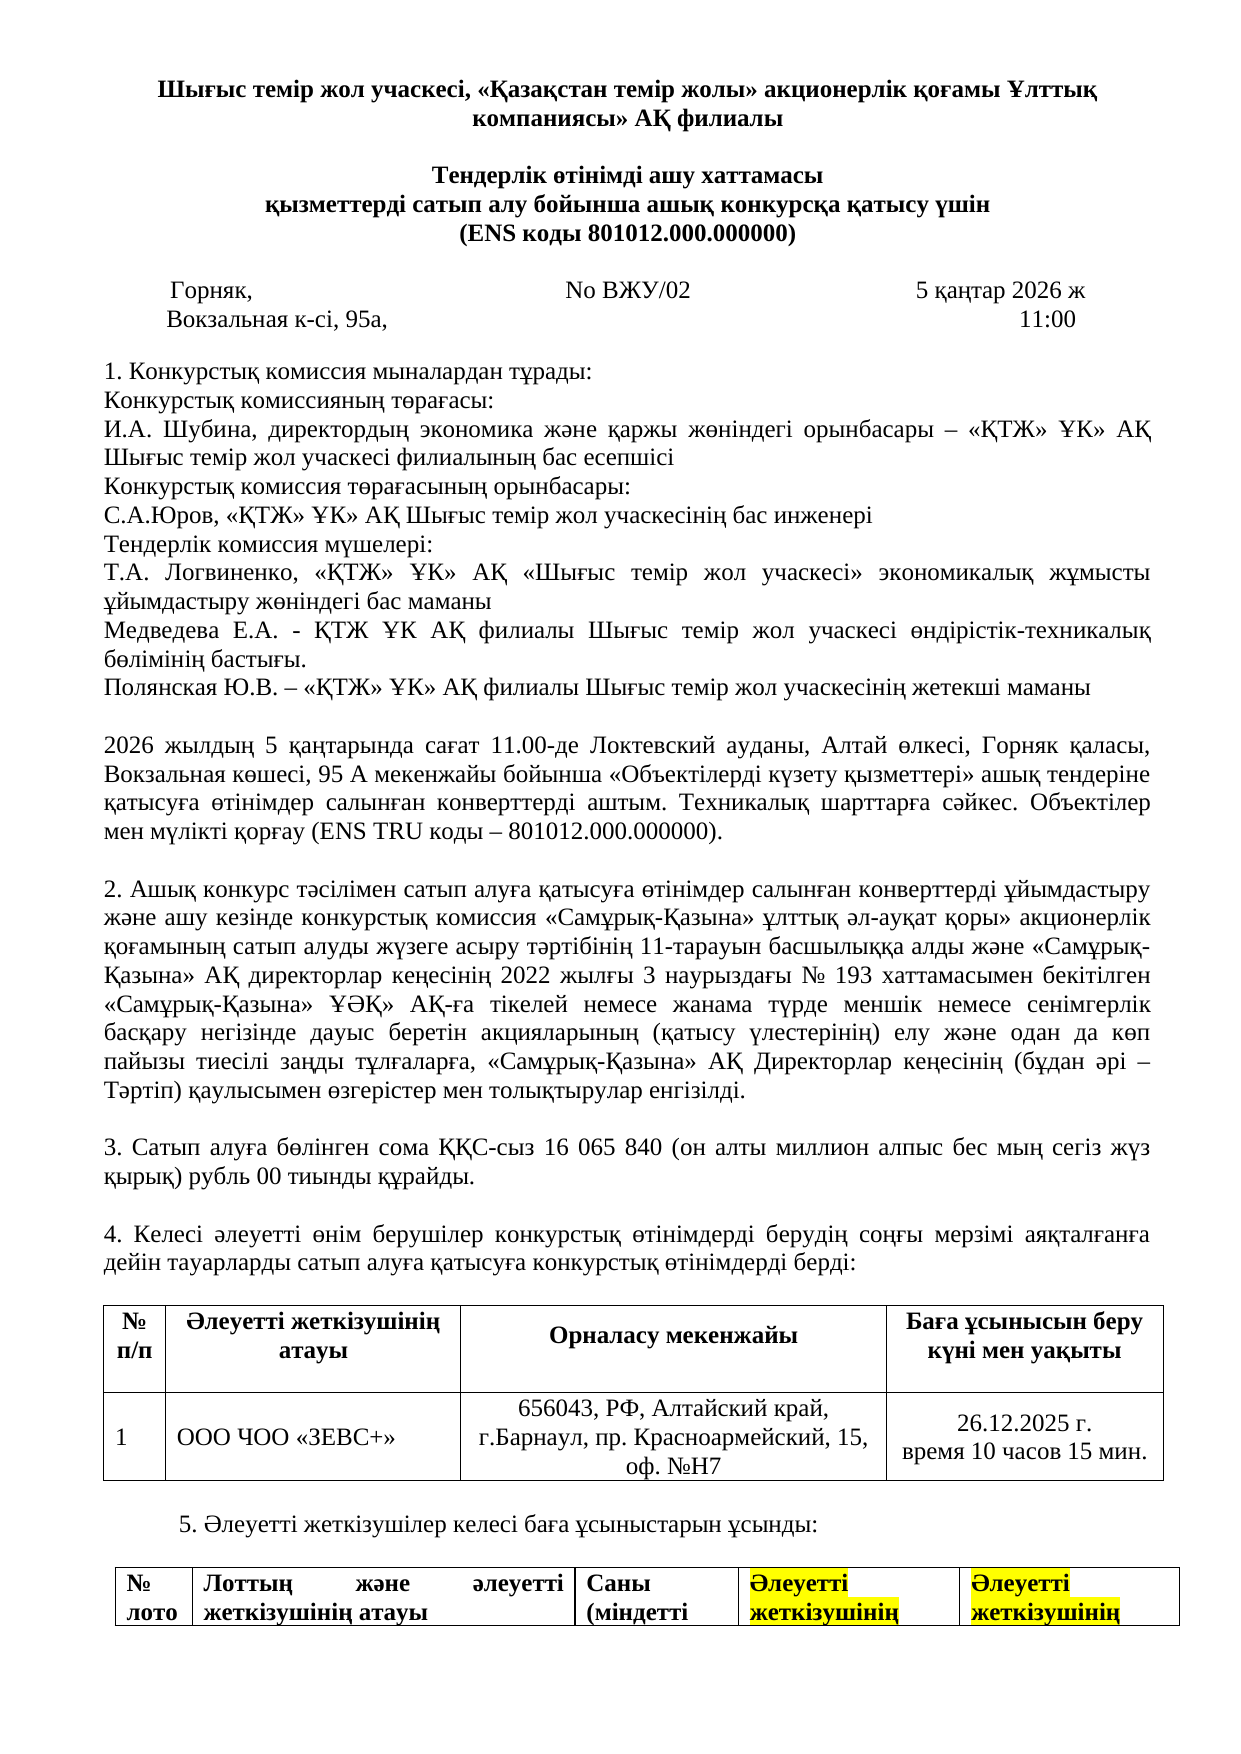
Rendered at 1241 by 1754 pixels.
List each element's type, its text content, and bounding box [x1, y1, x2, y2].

table_header Баға ұсынысын беру күні мен уақыты [887, 1306, 1163, 1392]
text 2. Ашық конкурс тәсілімен сатып алуға қатысуға өтінімдер салынған конверттерді ұйымдастыру және ашу кезінде конкурстық комиссия «Самұрық-Қазына» ұлттық әл-ауқат қоры» акционерлік қоғамының сатып алуды жүзеге асыру тәртібінің 11-тарауын басшылыққа алды және «Самұрық-Қазына» АҚ директорлар кеңесінің 2022 жылғы 3 наурыздағы № 193 хаттамасымен бекітілген «Самұрық-Қазына» ҰӘҚ» АҚ-ға тікелей немесе жанама түрде меншік немесе сенімгерлік басқару негізінде дауыс беретін акцияларының (қатысу үлестерінің) елу және одан да көп пайызы тиесілі заңды тұлғаларға, «Самұрық-Қазына» АҚ Директорлар кеңесінің (бұдан әрі – Тәртіп) қаулысымен өзгерістер мен толықтырулар енгізілді. [103, 874, 1152, 1104]
text Т.А. Логвиненко, «ҚТЖ» ҰК» АҚ «Шығыс темір жол учаскесі» экономикалық жұмысты ұйымдастыру жөніндегі бас маманы [103, 557, 1152, 615]
table_header Орналасу мекенжайы [461, 1306, 886, 1392]
table_cell 656043, РФ, Алтайский край, г.Барнаул, пр. Красноармейский, 15, оф. №Н7 [461, 1393, 886, 1479]
text (ENS коды 801012.000.000000) [103, 218, 1152, 246]
table_header Әлеуетті жеткізушінің ҚҚС-сыз рубльдегі жалпы сомасы [1070, 1568, 1179, 1625]
text Тендерлік өтінімді ашу хаттамасы [103, 160, 1152, 189]
table_cell 26.12.2025 г. время 10 часов 15 мин. [887, 1393, 1163, 1479]
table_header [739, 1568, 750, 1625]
list 5. Әлеуетті жеткізушілер келесі баға ұсыныстарын ұсынды: [178, 1509, 1152, 1538]
table_cell 1 [104, 1393, 165, 1479]
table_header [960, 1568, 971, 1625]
text 4. Келесі әлеуетті өнім берушілер конкурстық өтінімдерді берудің соңғы мерзімі аяқталғанға дейін тауарларды сатып алуға қатысуға конкурстық өтінімдерді берді: [103, 1219, 1152, 1276]
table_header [193, 1568, 574, 1625]
table_header Әлеуетті жеткізушінің атауы [166, 1306, 460, 1392]
text 2026 жылдың 5 қаңтарында сағат 11.00-де Локтевский ауданы, Алтай өлкесі, Горняк қаласы, Вокзальная көшесі, 95 А мекенжайы бойынша «Объектілерді күзету қызметтері» ашық тендеріне қатысуға өтінімдер салынған конверттерді аштым. Техникалық шарттарға сәйкес. Объектілер мен мүлікті қорғау (ENS TRU коды – 801012.000.000000). [103, 730, 1152, 845]
text Шығыс темір жол учаскесі, «Қазақстан темір жолы» акционерлік қоғамы Ұлттық компаниясы» АҚ филиалы [103, 74, 1152, 131]
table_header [576, 1568, 738, 1625]
text Конкурстық комиссияның төрағасы: [103, 385, 1152, 414]
table_cell ООО ЧОО «ЗЕВС+» [166, 1393, 460, 1479]
text 3. Сатып алуға бөлінген сома ҚҚС-сыз 16 065 840 (он алты миллион алпыс бес мың сегіз жүз қырық) рубль 00 тиынды құрайды. [103, 1132, 1152, 1190]
text 1. Конкурстық комиссия мыналардан тұрады: [103, 356, 1152, 385]
table_header Әлеуетті жеткізушінің рубльдегі баға ұсынысы бірлік үшін ҚҚС-сыз [848, 1568, 959, 1625]
text Вокзальная к-сі, 95а, 11:00 [103, 304, 1152, 333]
table_header № п/п [104, 1306, 165, 1392]
text С.А.Юров, «ҚТЖ» ҰК» АҚ Шығыс темір жол учаскесінің бас инженері [103, 500, 1152, 529]
text И.А. Шубина, директордың экономика және қаржы жөніндегі орынбасары – «ҚТЖ» ҰК» АҚ Шығыс темір жол учаскесі филиалының бас есепшісі [103, 414, 1152, 471]
text Горняк, No ВЖУ/02 5 қаңтар 2026 ж [103, 275, 1152, 304]
text Тендерлік комиссия мүшелері: [103, 529, 1152, 557]
text Полянская Ю.В. – «ҚТЖ» ҰК» АҚ филиалы Шығыс темір жол учаскесінің жетекші маманы [103, 672, 1152, 701]
text Медведева Е.А. - ҚТЖ ҰК АҚ филиалы Шығыс темір жол учаскесі өндірістік-техникалық бөлімінің бастығы. [103, 615, 1152, 672]
table_header № лотов [116, 1568, 192, 1625]
text Конкурстық комиссия төрағасының орынбасары: [103, 471, 1152, 500]
text қызметтерді сатып алу бойынша ашық конкурсқа қатысу үшін [103, 189, 1152, 218]
